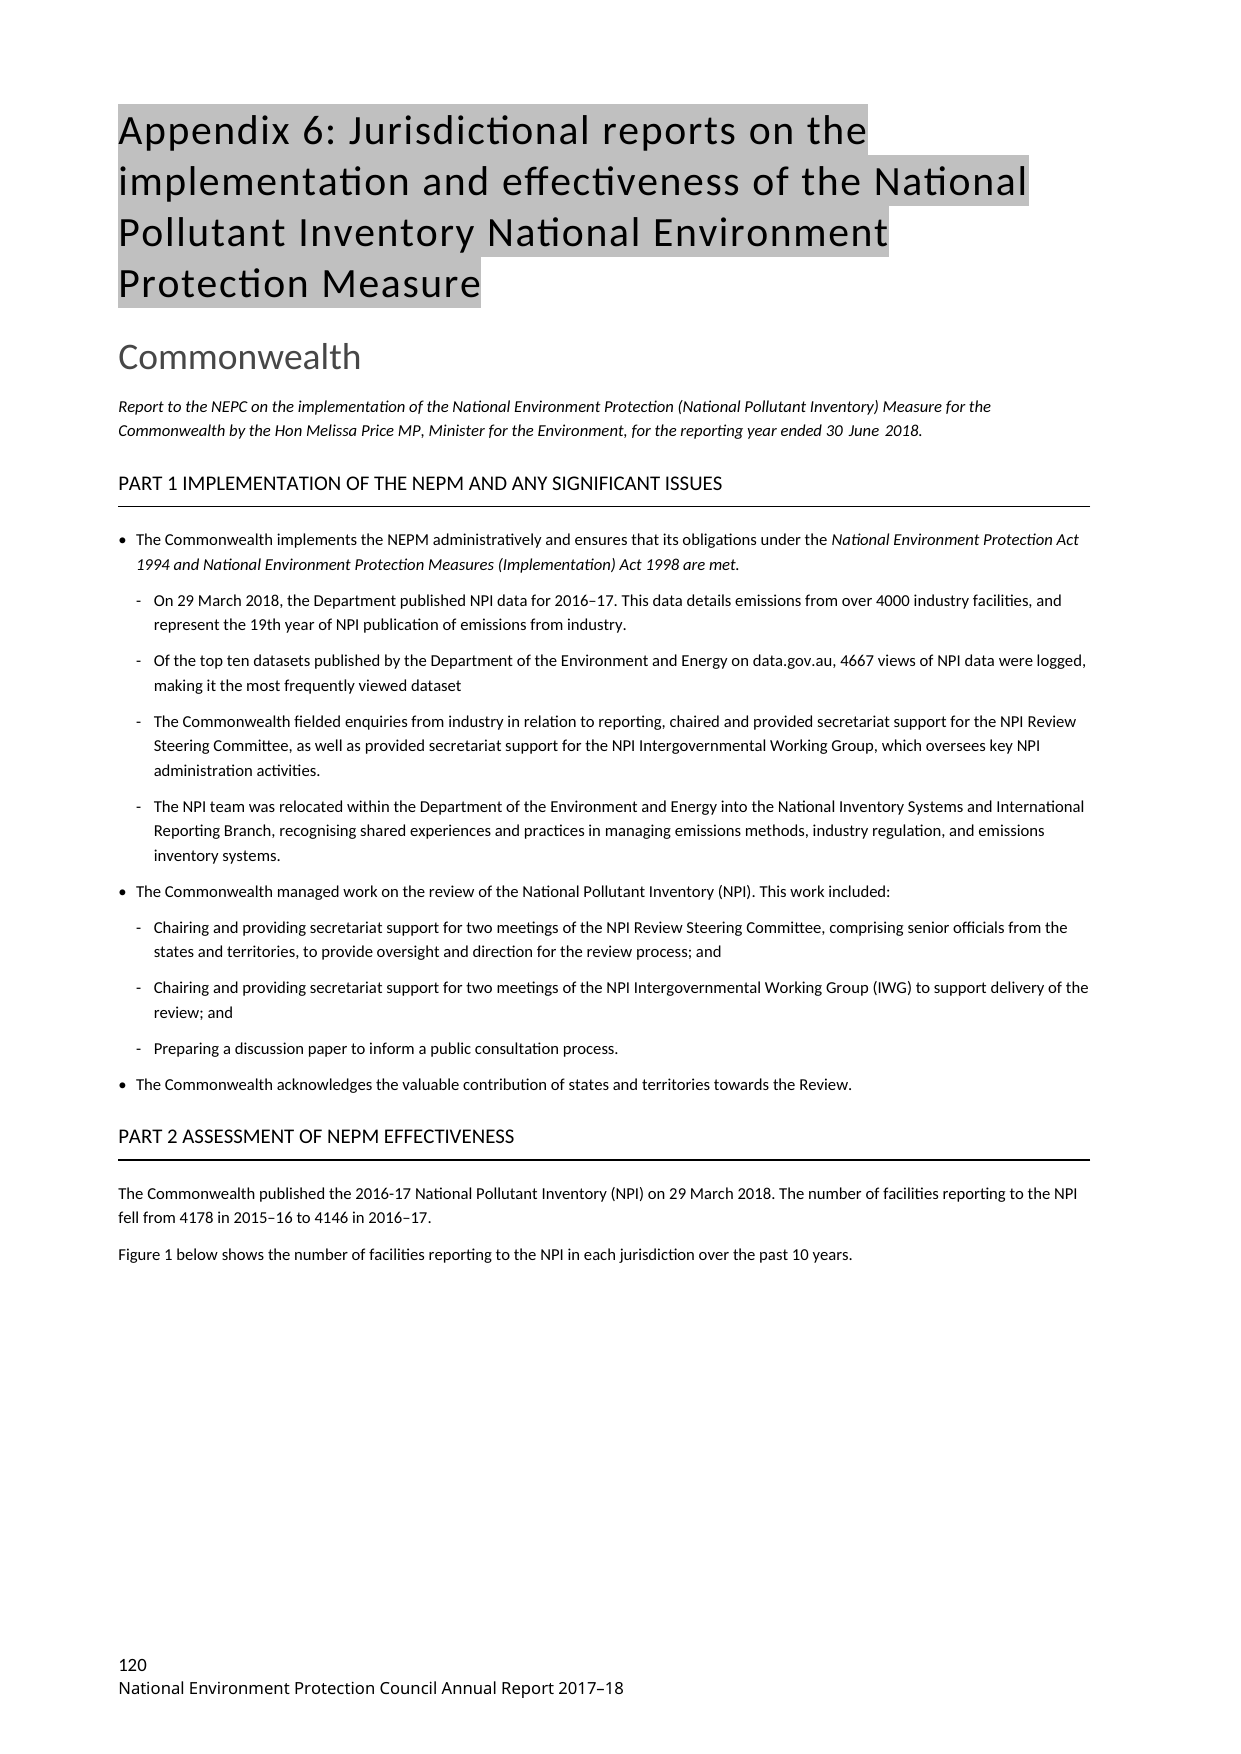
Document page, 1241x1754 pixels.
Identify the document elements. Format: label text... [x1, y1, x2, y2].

subtitle Part 1 Implementation of the NEPM and any significant issues [118, 470, 1090, 506]
text - Preparing a discussion paper to inform a public consultation process. [136, 1038, 1090, 1058]
text • The Commonwealth implements the NEPM administratively and ensures that its obligations under the National Environment Protection Act 1994 and National Environment Protection Measures (Implementation) Act 1998 are met. [118, 529, 1090, 574]
text Report to the NEPC on the implementation of the National Environment Protection (National Pollutant Inventory) Measure for the Commonwealth by the Hon Melissa Price MP, Minister for the Environment, for the reporting year ended 30 June 2018. [118, 396, 1090, 441]
text Figure 1 below shows the number of facilities reporting to the NPI in each jurisdiction over the past 10 years. [118, 1244, 1090, 1264]
text • The Commonwealth acknowledges the valuable contribution of states and territories towards the Review. [118, 1074, 1090, 1094]
text - Chairing and providing secretariat support for two meetings of the NPI Review Steering Committee, comprising senior officials from the states and territories, to provide oversight and direction for the review process; and [136, 917, 1090, 962]
text - Of the top ten datasets published by the Department of the Environment and Energy on data.gov.au, 4667 views of NPI data were logged, making it the most frequently viewed dataset [136, 651, 1090, 695]
text - Chairing and providing secretariat support for two meetings of the NPI Intergovernmental Working Group (IWG) to support delivery of the review; and [136, 978, 1090, 1022]
subtitle Part 2 Assessment of NEPM effectiveness [118, 1124, 1090, 1159]
text The Commonwealth published the 2016-17 National Pollutant Inventory (NPI) on 29 March 2018. The number of facilities reporting to the NPI fell from 4178 in 2015–16 to 4146 in 2016–17. [118, 1183, 1090, 1228]
subtitle Commonwealth [118, 333, 1090, 378]
title Appendix 6: Jurisdictional reports on the implementation and effectiveness of the National Pollutant Inventory National Environment Protection Measure [481, 104, 1090, 308]
text - On 29 March 2018, the Department published NPI data for 2016–17. This data details emissions from over 4000 industry facilities, and represent the 19th year of NPI publication of emissions from industry. [136, 590, 1090, 635]
text • The Commonwealth managed work on the review of the National Pollutant Inventory (NPI). This work included: [118, 881, 1090, 901]
text - The Commonwealth fielded enquiries from industry in relation to reporting, chaired and provided secretariat support for the NPI Review Steering Committee, as well as provided secretariat support for the NPI Intergovernmental Working Group, which oversees key NPI administration activities. [136, 711, 1090, 780]
text - The NPI team was relocated within the Department of the Environment and Energy into the National Inventory Systems and International Reporting Branch, recognising shared experiences and practices in managing emissions methods, industry regulation, and emissions inventory systems. [136, 796, 1090, 865]
